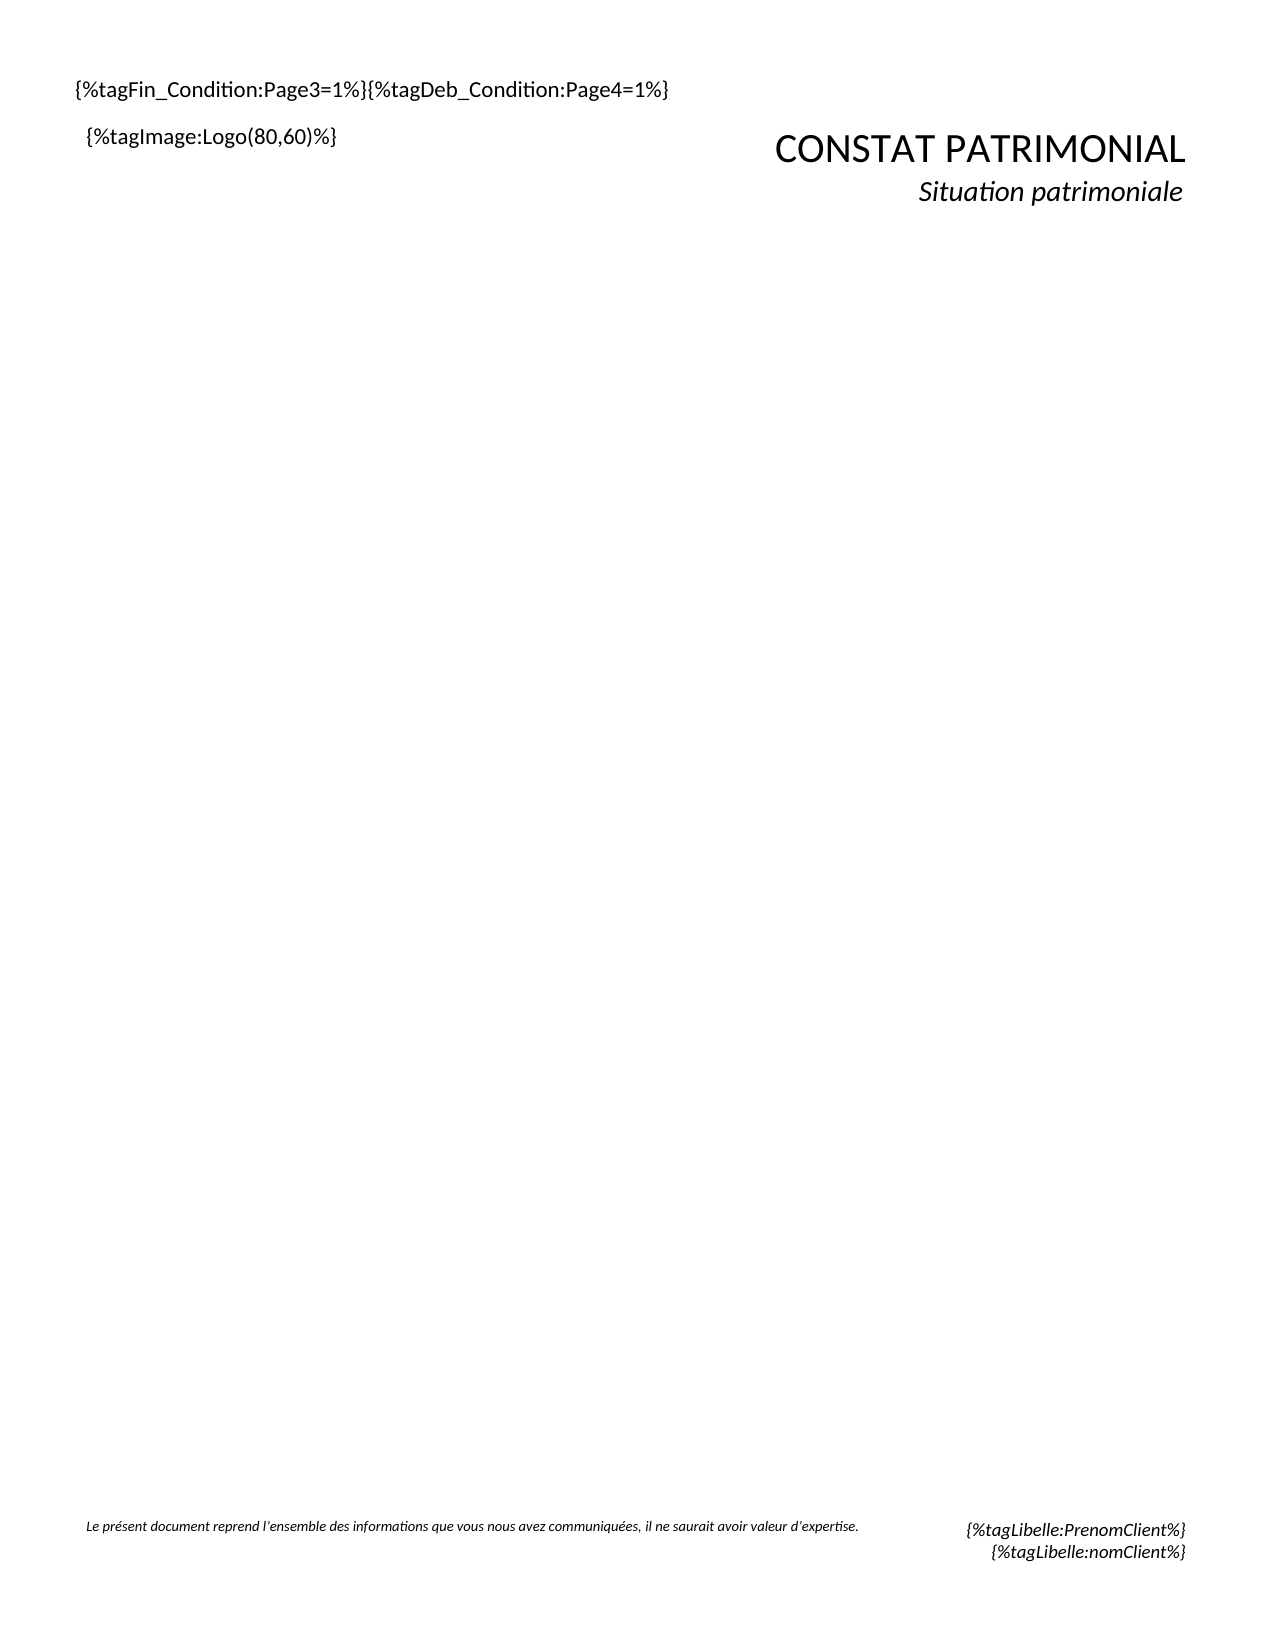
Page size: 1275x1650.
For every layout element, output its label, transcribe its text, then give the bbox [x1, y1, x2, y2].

text {%tagFin_Condition:Page3=1%}{%tagDeb_Condition:Page4=1%} [75, 75, 1200, 103]
table_header Le présent document reprend l’ensemble des informations que vous nous avez communiquées, il ne saurait avoir valeur d’expertise. [75, 1518, 872, 1563]
table_header {%tagLibelle:PrenomClient%} {%tagLibelle:nomClient%} [873, 1518, 1199, 1563]
table_header {%tagImage:Logo(80,60)%} [75, 122, 754, 208]
table_header CONSTAT PATRIMONIAL Situation patrimoniale [754, 122, 1197, 208]
